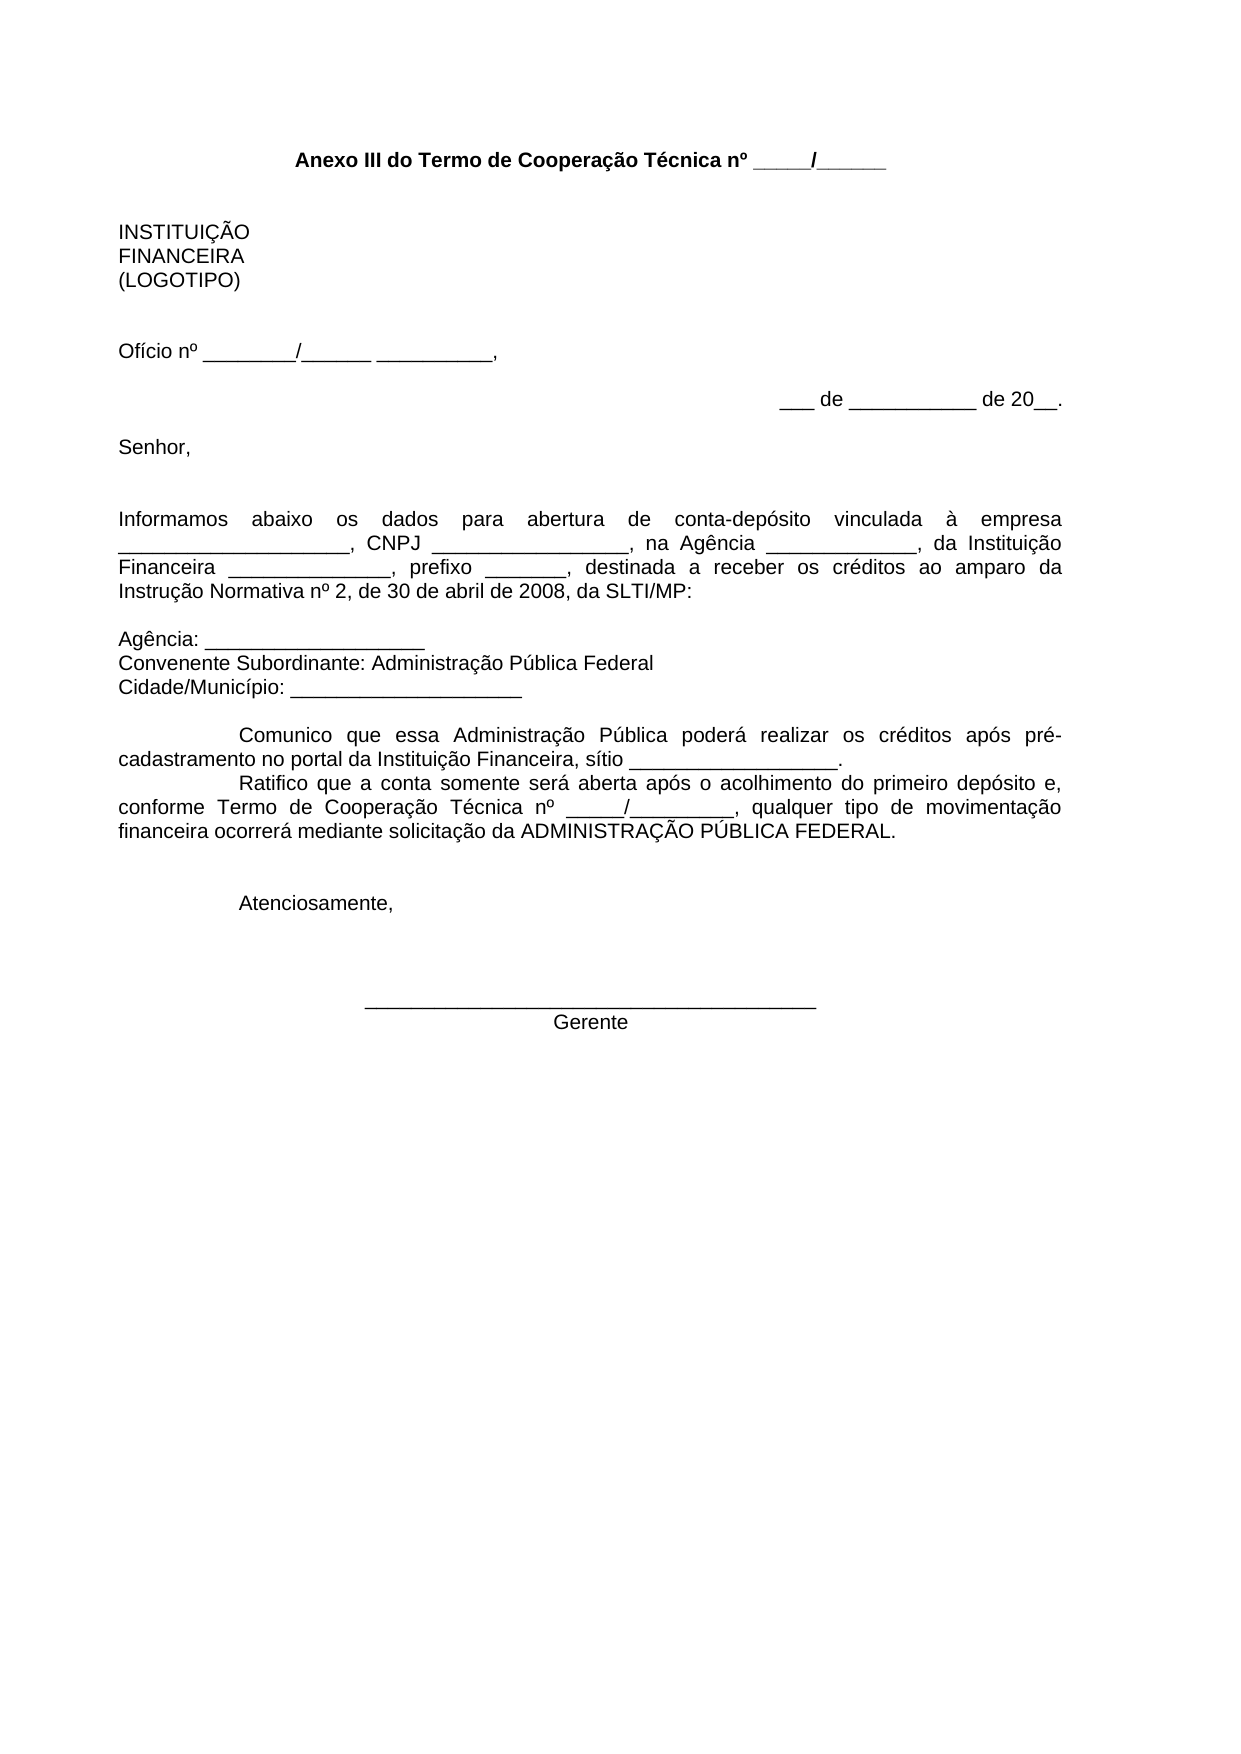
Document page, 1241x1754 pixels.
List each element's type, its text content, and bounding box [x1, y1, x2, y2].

text Ratifico que a conta somente será aberta após o acolhimento do primeiro depósito e, conforme Termo de Cooperação Técnica nº _____/_________, qualquer tipo de movimentação financeira ocorrerá mediante solicitação da ADMINISTRAÇÃO PÚBLICA FEDERAL. [118, 771, 1063, 842]
text Gerente [118, 1010, 1063, 1034]
text INSTITUIÇÃO [118, 219, 1063, 243]
text Informamos abaixo os dados para abertura de conta-depósito vinculada à empresa ____________________, CNPJ _________________, na Agência _____________, da Instituição Financeira ______________, prefixo _______, destinada a receber os créditos ao amparo da Instrução Normativa nº 2, de 30 de abril de 2008, da SLTI/MP: [118, 507, 1063, 603]
text Atenciosamente, [118, 890, 1063, 914]
text Convenente Subordinante: Administração Pública Federal [118, 651, 1063, 675]
text Comunico que essa Administração Pública poderá realizar os créditos após pré-cadastramento no portal da Instituição Financeira, sítio __________________. [118, 723, 1063, 771]
text Cidade/Município: ____________________ [118, 675, 1063, 699]
text Agência: ___________________ [118, 627, 1063, 651]
text _______________________________________ [118, 986, 1063, 1010]
text ___ de ___________ de 20__. [118, 387, 1063, 411]
text FINANCEIRA [118, 243, 1063, 267]
text Senhor, [118, 435, 1063, 459]
text Anexo III do Termo de Cooperação Técnica nº _____/______ [118, 148, 1063, 172]
text (LOGOTIPO) [118, 267, 1063, 291]
text Ofício nº ________/______ __________, [118, 339, 1063, 363]
